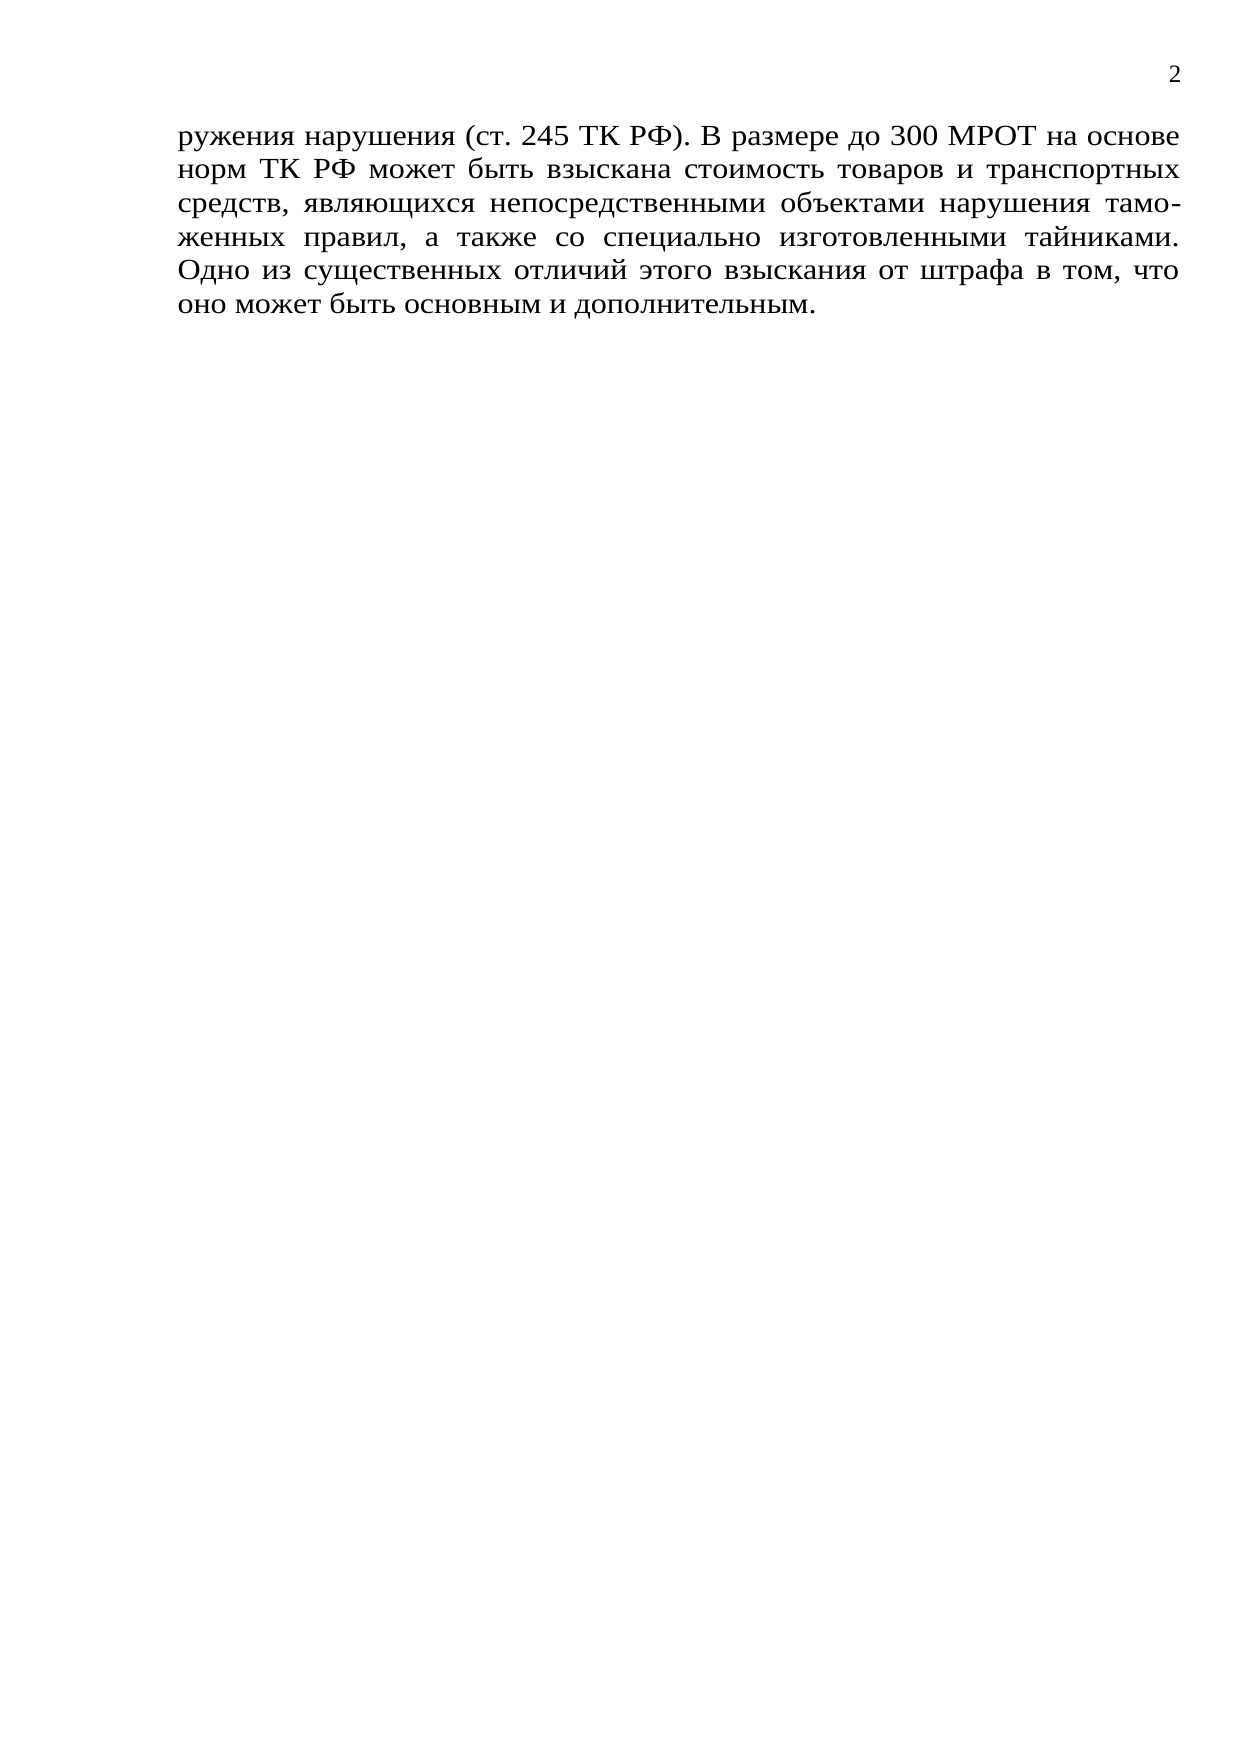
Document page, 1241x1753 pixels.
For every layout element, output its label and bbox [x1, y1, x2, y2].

text [177, 118, 1181, 319]
